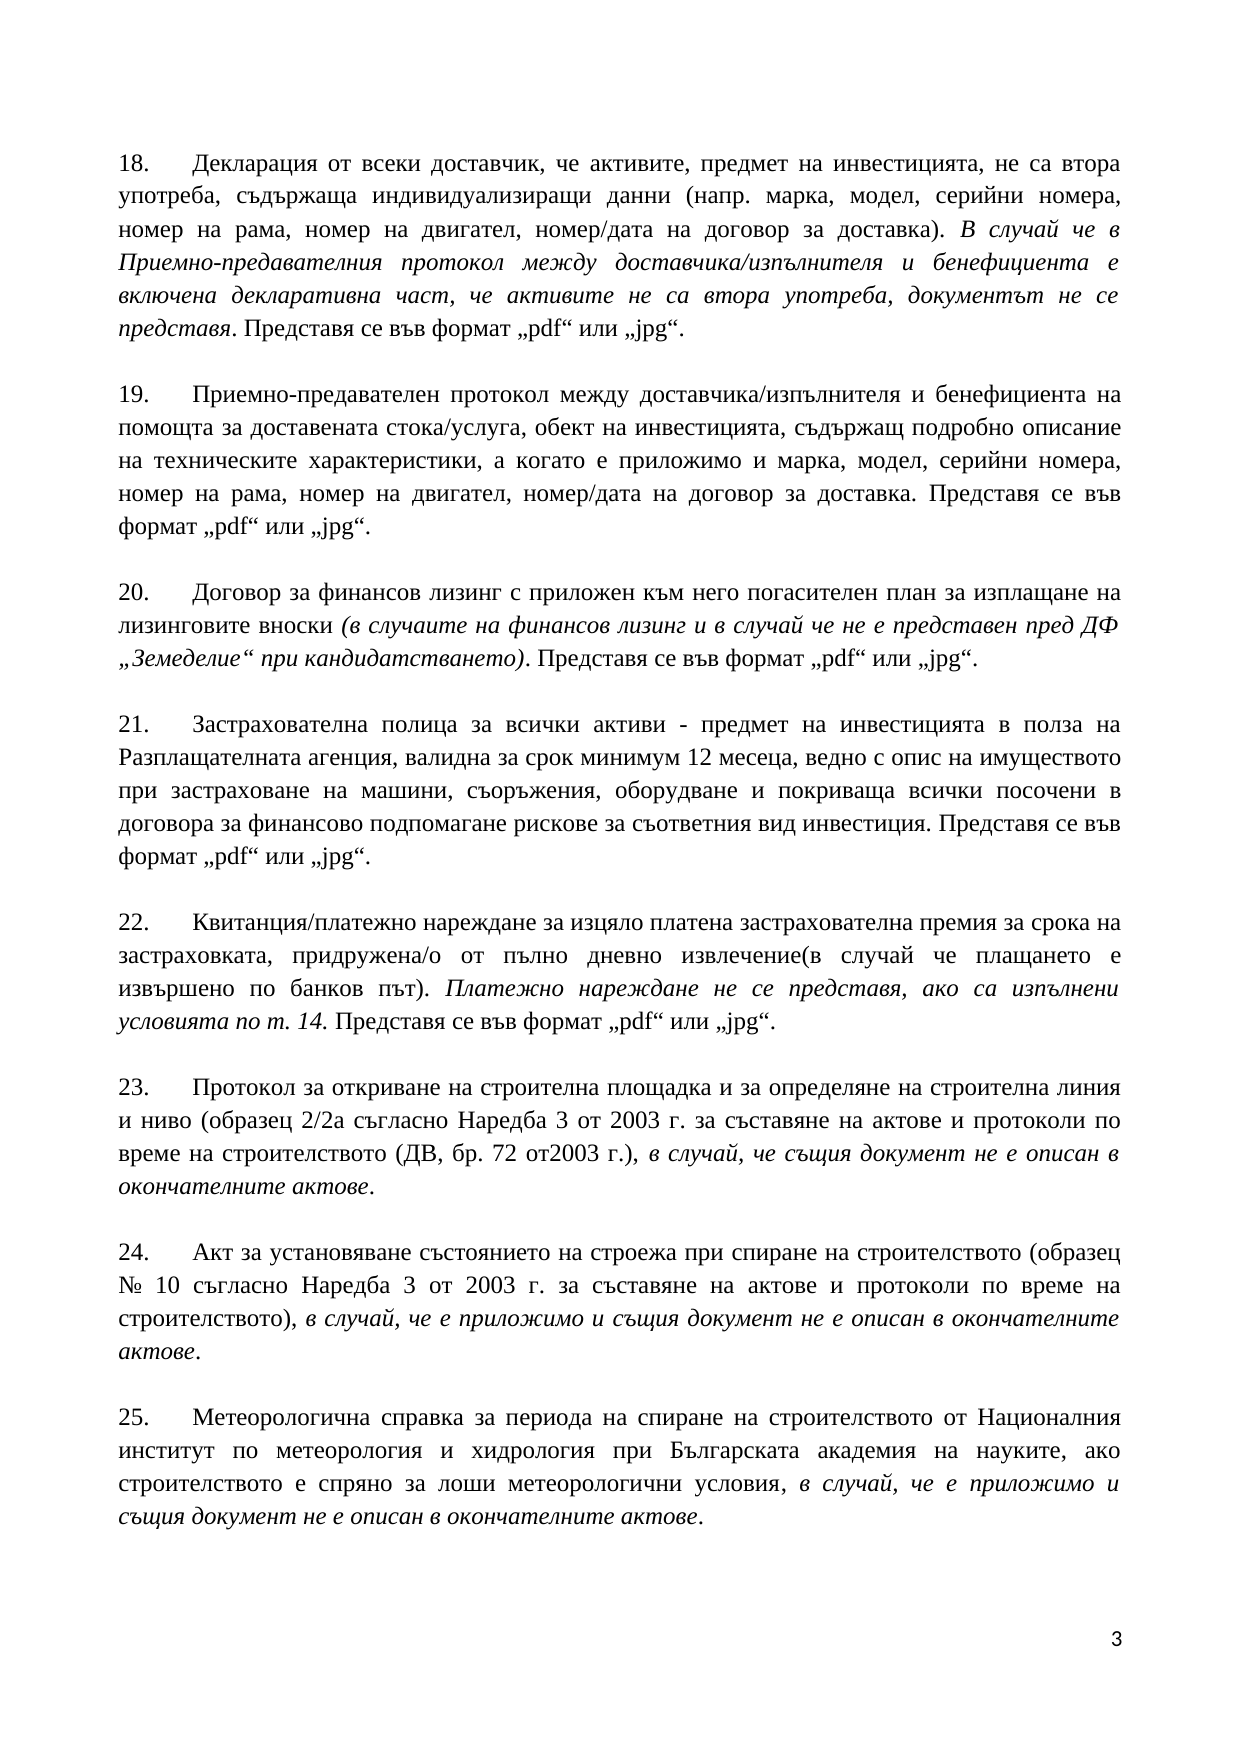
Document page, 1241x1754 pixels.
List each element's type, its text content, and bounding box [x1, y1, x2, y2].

list Застрахователна полица за всички активи - предмет на инвестицията в полза на Разплащателната агенция, валидна за срок минимум 12 месеца, ведно с опис на имуществото при застраховане на машини, съоръжения, оборудване и покриваща всички посочени в договора за финансово подпомагане рискове за съответния вид инвестиция. Представя се във формат „pdf“ или „jpg“. [118, 709, 1122, 870]
list Квитанция/платежно нареждане за изцяло платена застрахователна премия за срока на застраховката, придружена/о от пълно дневно извлечение(в случай че плащането е извършено по банков път). Платежно нареждане не се представя, ако са изпълнени условията по т. 14. Представя се във формат „pdf“ или „jpg“. [118, 907, 1122, 1035]
list Метеорологична справка за периода на спиране на строителството от Националния институт по метеорология и хидрология при Българската академия на науките, ако строителството е спряно за лоши метеорологични условия, в случай, че е приложимо и същия документ не е описан в окончателните актове. [118, 1402, 1122, 1530]
list Акт за установяване състоянието на строежа при спиране на строителството (образец № 10 съгласно Наредба 3 от 2003 г. за съставяне на актове и протоколи по време на строителството), в случай, че e приложимо и същия документ не е описан в окончателните актове. [118, 1237, 1122, 1365]
list Договор за финансов лизинг с приложен към него погасителен план за изплащане на лизинговите вноски (в случаите на финансов лизинг и в случай че не е представен пред ДФ „Земеделие“ при кандидатстването). Представя се във формат „pdf“ или „jpg“. [118, 577, 1122, 672]
list Протокол за откриване на строителна площадка и за определяне на строителна линия и ниво (образец 2/2а съгласно Наредба 3 от 2003 г. за съставяне на актове и протоколи по време на строителството (ДВ, бр. 72 от2003 г.), в случай, че същия документ не е описан в окончателните актове. [118, 1072, 1122, 1200]
list Приемно-предавателен протокол между доставчика/изпълнителя и бенефициента на помощта за доставената стока/услуга, обект на инвестицията, съдържащ подробно описание на техническите характеристики, а когато е приложимо и марка, модел, серийни номера, номер на рама, номер на двигател, номер/дата на договор за доставка. Представя се във формат „pdf“ или „jpg“. [118, 379, 1122, 539]
list Декларация от всеки доставчик, че активите, предмет на инвестицията, не са втора употреба, съдържаща индивидуализиращи данни (напр. марка, модел, серийни номера, номер на рама, номер на двигател, номер/дата на договор за доставка). В случай че в Приемно-предавателния протокол между доставчика/изпълнителя и бенефициента е включена декларативна част, че активите не са втора употреба, документът не се представя. Представя се във формат „pdf“ или „jpg“. [118, 148, 1122, 341]
